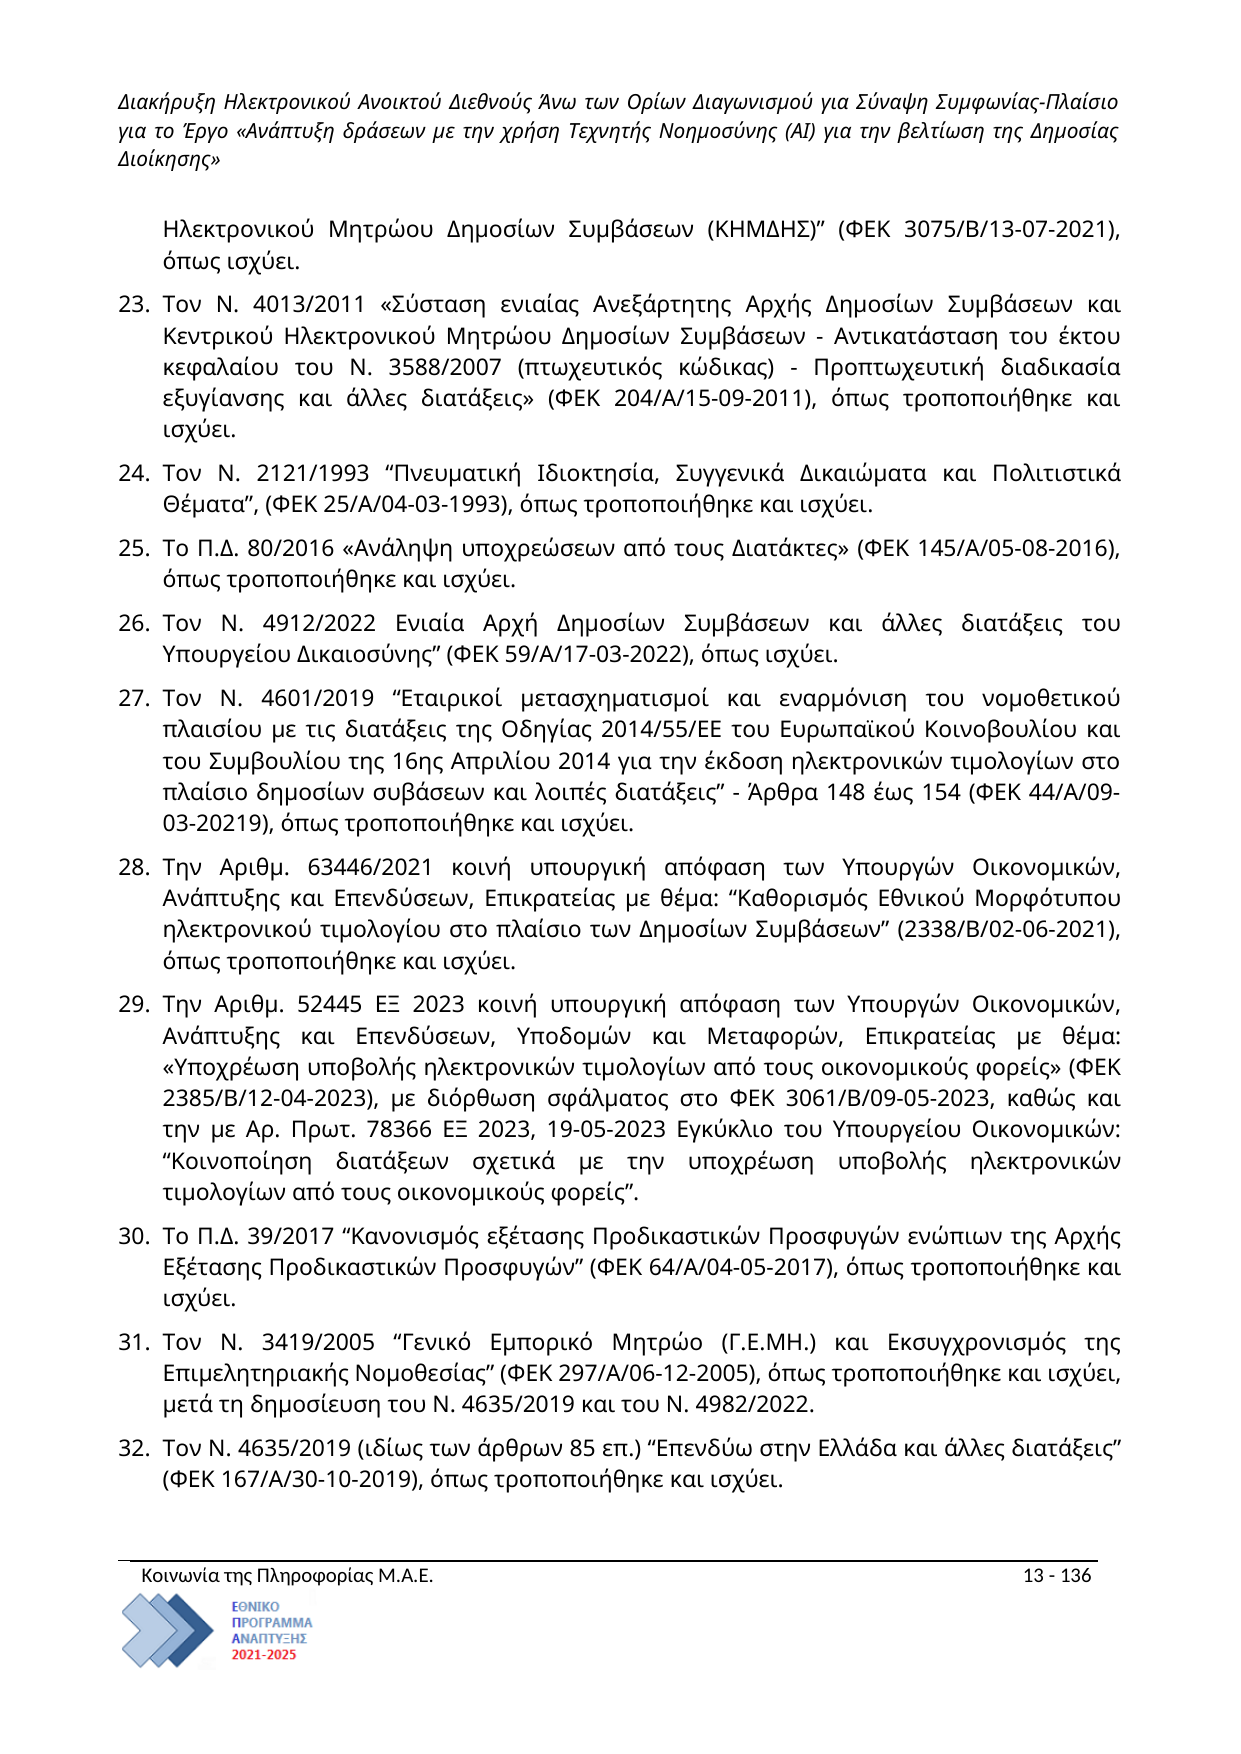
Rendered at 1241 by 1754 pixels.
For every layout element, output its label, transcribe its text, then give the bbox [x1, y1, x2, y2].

list Το Π.Δ. 39/2017 “Κανονισμός εξέτασης Προδικαστικών Προσφυγών ενώπιων της Αρχής Εξέτασης Προδικαστικών Προσφυγών” (ΦΕΚ 64/Α/04-05-2017), όπως τροποποιήθηκε και ισχύει. [118, 1219, 1122, 1313]
list Toν Ν. 4013/2011 «Σύσταση ενιαίας Ανεξάρτητης Αρχής Δημοσίων Συμβάσεων και Κεντρικού Ηλεκτρονικού Μητρώου Δημοσίων Συμβάσεων - Αντικατάσταση του έκτου κεφαλαίου του Ν. 3588/2007 (πτωχευτικός κώδικας) - Προπτωχευτική διαδικασία εξυγίανσης και άλλες διατάξεις» (ΦΕΚ 204/Α/15-09-2011), όπως τροποποιήθηκε και ισχύει. [118, 288, 1122, 444]
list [118, 213, 1122, 276]
list Τον Ν. 3419/2005 “Γενικό Εμπορικό Μητρώο (Γ.Ε.ΜΗ.) και Εκσυγχρονισμός της Επιμελητηριακής Νομοθεσίας” (ΦΕΚ 297/Α/06-12-2005), όπως τροποποιήθηκε και ισχύει, μετά τη δημοσίευση του Ν. 4635/2019 και του Ν. 4982/2022. [118, 1326, 1122, 1419]
list Τον Ν. 4601/2019 “Εταιρικοί µετασχηµατισµοί και εναρμόνιση του νομοθετικού πλαισίου µε τις διατάξεις της Οδηγίας 2014/55/ΕΕ του Ευρωπαϊκού Κοινοβουλίου και του Συμβουλίου της 16ης Απριλίου 2014 για την έκδοση ηλεκτρονικών τιμολογίων στο πλαίσιο δημοσίων συβάσεων και λοιπές διατάξεις” - Άρθρα 148 έως 154 (ΦΕΚ 44/Α/09-03-20219), όπως τροποποιήθηκε και ισχύει. [118, 682, 1122, 838]
list Τον Ν. 4635/2019 (ιδίως των άρθρων 85 επ.) “Επενδύω στην Ελλάδα και άλλες διατάξεις” (ΦΕΚ 167/Α/30-10-2019), όπως τροποποιήθηκε και ισχύει. [118, 1432, 1122, 1494]
list Τον Ν. 2121/1993 “Πνευματική Ιδιοκτησία, Συγγενικά Δικαιώματα και Πολιτιστικά Θέματα”, (ΦΕΚ 25/Α/04-03-1993), όπως τροποποιήθηκε και ισχύει. [118, 457, 1122, 519]
list Το Π.Δ. 80/2016 «Ανάληψη υποχρεώσεων από τους Διατάκτες» (ΦΕΚ 145/Α/05-08-2016), όπως τροποποιήθηκε και ισχύει. [118, 532, 1122, 594]
list Την Αριθμ. 63446/2021 κοινή υπουργική απόφαση των Υπουργών Οικονομικών, Ανάπτυξης και Επενδύσεων, Επικρατείας με θέμα: “Καθορισμός Εθνικού Μορφότυπου ηλεκτρονικού τιμολογίου στο πλαίσιο των Δημοσίων Συμβάσεων” (2338/Β/02-06-2021), όπως τροποποιήθηκε και ισχύει. [118, 851, 1122, 976]
list Τον Ν. 4912/2022 Ενιαία Αρχή Δημοσίων Συμβάσεων και άλλες διατάξεις του Υπουργείου Δικαιοσύνης” (ΦΕΚ 59/A/17-03-2022), όπως ισχύει. [118, 607, 1122, 669]
list Την Αριθμ. 52445 ΕΞ 2023 κοινή υπουργική απόφαση των Υπουργών Οικονομικών, Ανάπτυξης και Επενδύσεων, Υποδομών και Μεταφορών, Επικρατείας με θέμα: «Υποχρέωση υποβολής ηλεκτρονικών τιμολογίων από τους οικονομικούς φορείς» (ΦΕΚ 2385/Β/12-04-2023), με διόρθωση σφάλματος στο ΦΕΚ 3061/Β/09-05-2023, καθώς και την με Αρ. Πρωτ. 78366 ΕΞ 2023, 19-05-2023 Εγκύκλιο του Υπουργείου Οικονομικών: “Κοινοποίηση διατάξεων σχετικά με την υποχρέωση υποβολής ηλεκτρονικών τιμολογίων από τους οικονομικούς φορείς”. [118, 988, 1122, 1207]
